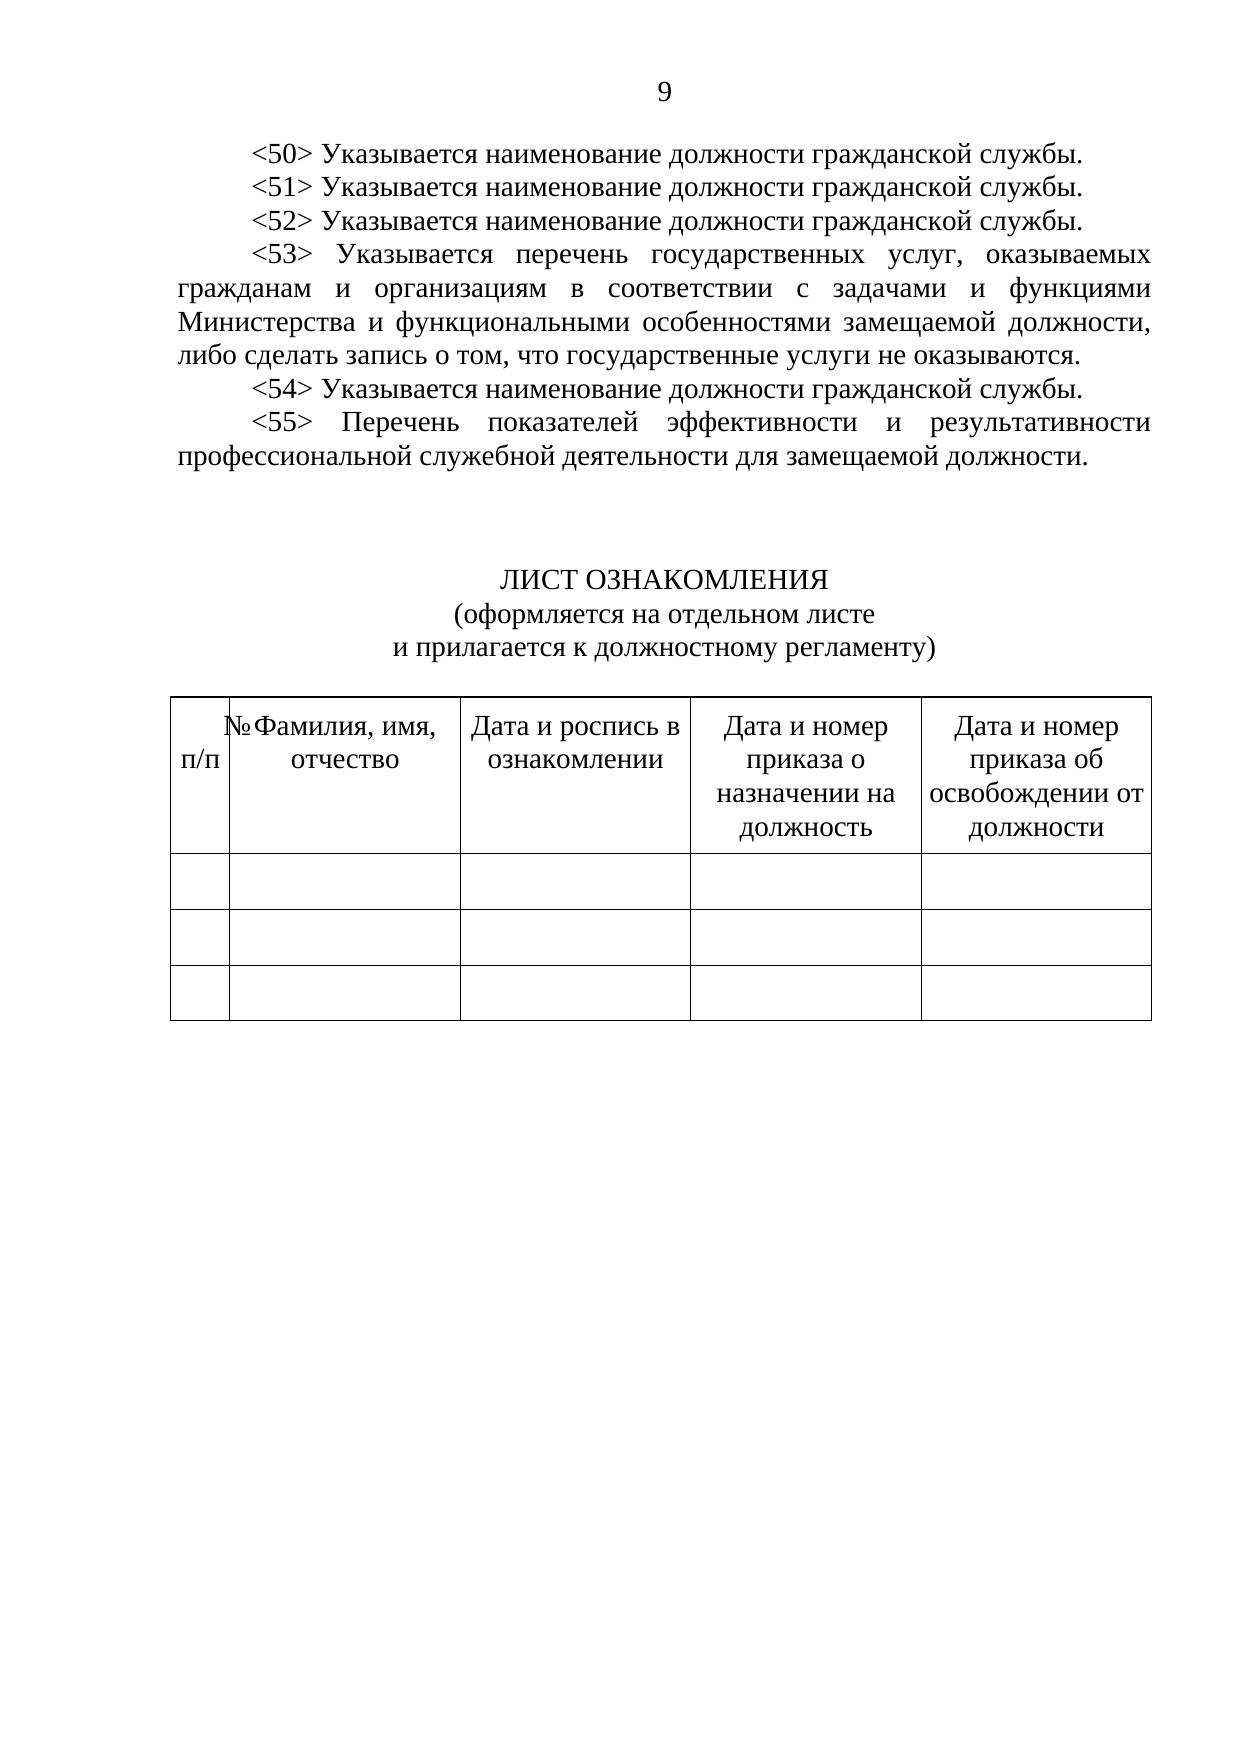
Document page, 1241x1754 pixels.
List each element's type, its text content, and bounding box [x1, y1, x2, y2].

text (оформляется на отдельном листе [177, 596, 1152, 629]
text <53> Указывается перечень государственных услуг, оказываемых гражданам и организациям в соответствии с задачами и функциями Министерства и функциональными особенностями замещаемой должности, либо сделать запись о том, что государственные услуги не оказываются. [177, 237, 1152, 371]
table_cell [922, 966, 1151, 1020]
table_cell [461, 966, 690, 1020]
table_cell [171, 966, 229, 1020]
table_cell [691, 910, 921, 964]
text ЛИСТ ОЗНАКОМЛЕНИЯ [177, 562, 1152, 596]
table_cell [691, 966, 921, 1020]
table_cell [230, 910, 460, 964]
table_cell [171, 854, 229, 909]
table_header Дата и роспись в ознакомлении [461, 698, 690, 853]
table_header Фамилия, имя, отчество [230, 698, 460, 853]
table_header Дата и номер приказа о назначении на должность [691, 698, 921, 853]
table_cell [171, 910, 229, 964]
table_cell [230, 854, 460, 909]
table_header №п/п [171, 698, 229, 853]
text <51> Указывается наименование должности гражданской службы. [177, 169, 1152, 203]
text <54> Указывается наименование должности гражданской службы. [177, 371, 1152, 404]
text <55> Перечень показателей эффективности и результативности профессиональной служебной деятельности для замещаемой должности. [177, 404, 1152, 471]
table_cell [922, 854, 1151, 909]
text <52> Указывается наименование должности гражданской службы. [177, 203, 1152, 237]
table_cell [461, 854, 690, 909]
table_cell [461, 910, 690, 964]
text и прилагается к должностному регламенту) [177, 629, 1152, 663]
text <50> Указывается наименование должности гражданской службы. [177, 136, 1152, 169]
table_cell [922, 910, 1151, 964]
table_header Дата и номер приказа об освобождении от должности [922, 698, 1151, 853]
table_cell [230, 966, 460, 1020]
table_cell [691, 854, 921, 909]
